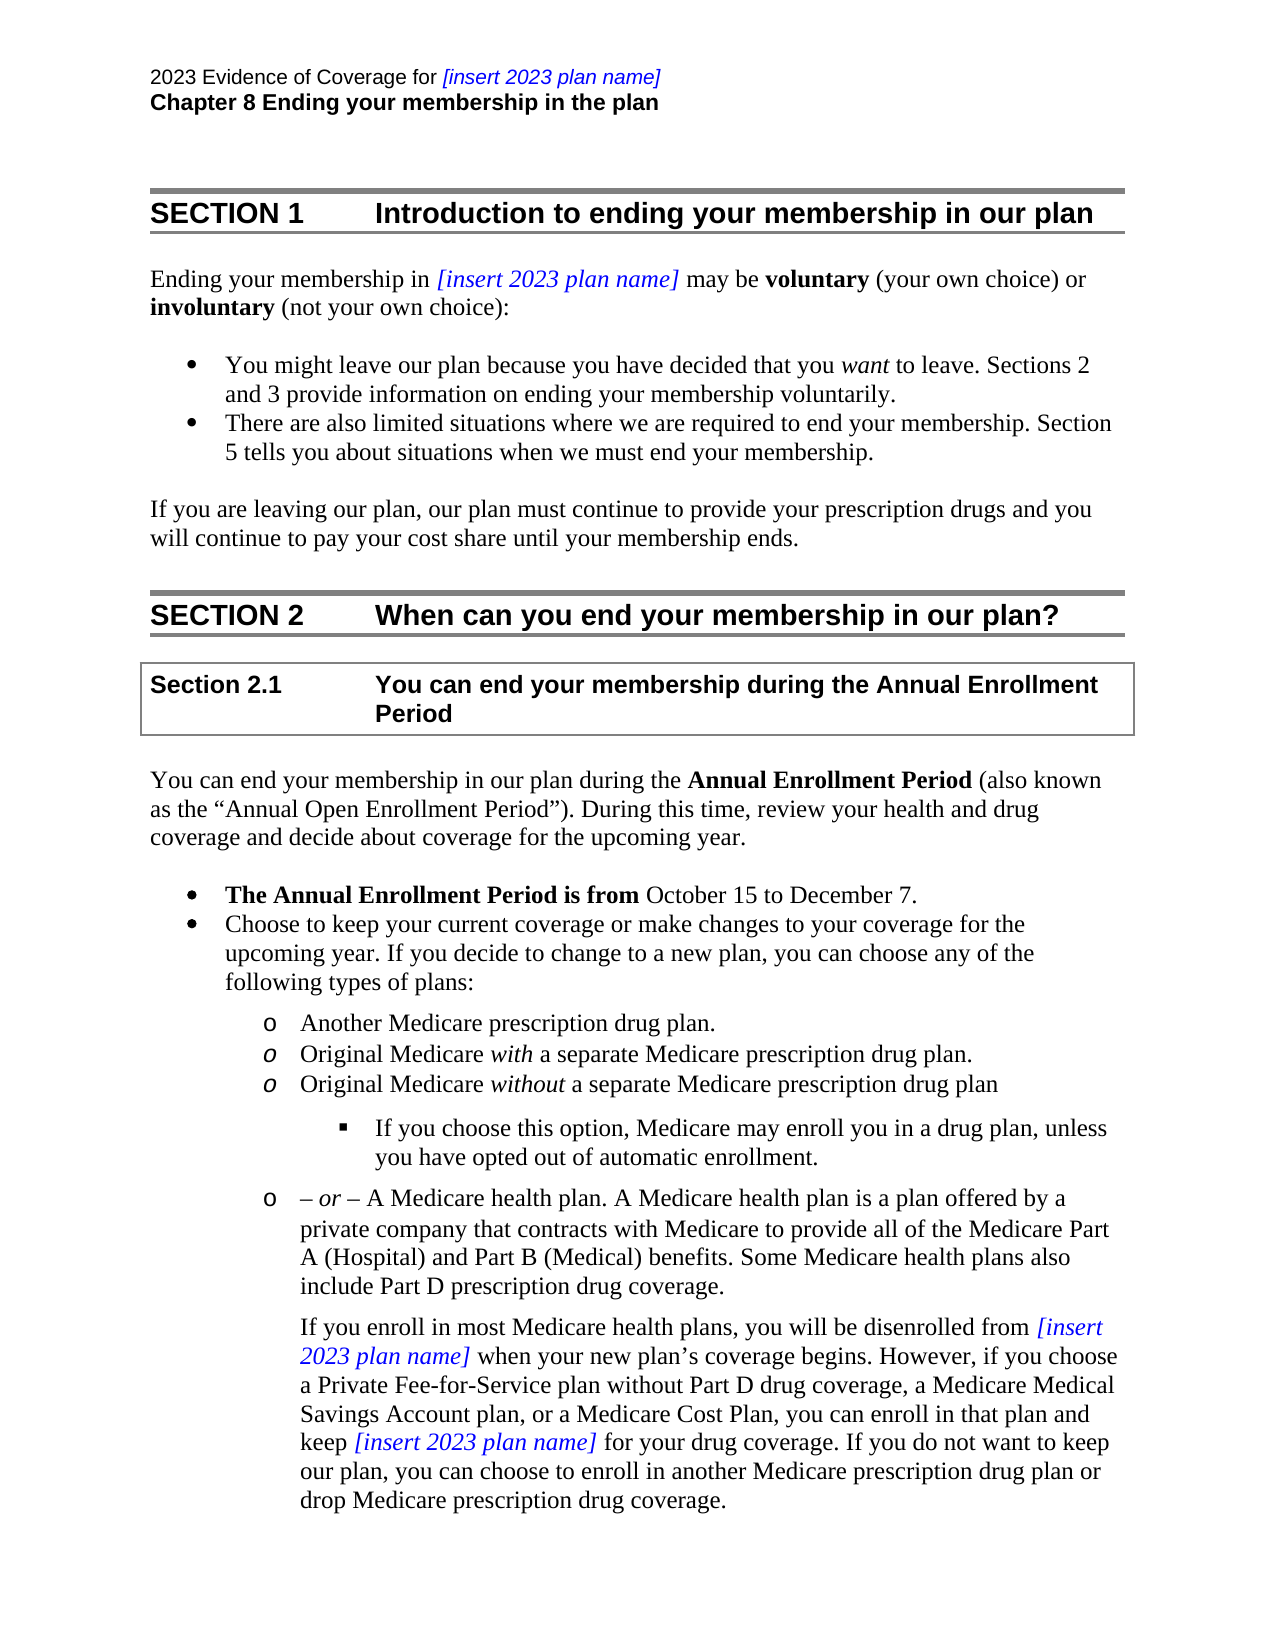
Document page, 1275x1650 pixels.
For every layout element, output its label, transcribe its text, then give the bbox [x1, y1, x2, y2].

list The Annual Enrollment Period is from October 15 to December 7. [187, 893, 1125, 922]
list There are also limited situations where we are required to end your membership. Section 5 tells you about situations when we must end your membership. [187, 420, 1125, 478]
list Original Medicare without a separate Medicare prescription drug plan [262, 1119, 1125, 1150]
list Choose to keep your current coverage or make changes to your coverage for the upcoming year. If you decide to change to a new plan, you can choose any of the following types of plans: [187, 934, 1125, 1020]
text If you are leaving our plan, our plan must continue to provide your prescription drugs and you will continue to pay your cost share until your membership ends. [150, 507, 1125, 564]
list Another Medicare prescription drug plan. [262, 1033, 1125, 1064]
list You might leave our plan because you have decided that you want to leave. Sections 2 and 3 provide information on ending your membership voluntarily. [187, 350, 1125, 408]
list Original Medicare with a separate Medicare prescription drug plan. [262, 1076, 1125, 1107]
subtitle SECTION 2 When can you end your membership in our plan? [150, 608, 1125, 646]
list – or – A Medicare health plan. A Medicare health plan is a plan offered by a private company that contracts with Medicare to provide all of the Medicare Part A (Hospital) and Part B (Medical) benefits. Some Medicare health plans also include Part D prescription drug coverage. [262, 1233, 1125, 1350]
subtitle SECTION 1 Introduction to ending your membership in our plan [150, 194, 1125, 231]
list If you choose this option, Medicare may enroll you in a drug plan, unless you have opted out of automatic enrollment. [337, 1163, 1125, 1220]
subtitle Section 2.1 You can end your membership during the Annual Enrollment Period [142, 676, 1133, 746]
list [300, 1362, 1125, 1506]
text Ending your membership in [insert 2023 plan name] may be voluntary (your own choice) or involuntary (not your own choice): [150, 264, 1125, 321]
text You can end your membership in our plan during the Annual Enrollment Period (also known as the “Annual Open Enrollment Period”). During this time, review your health and drug coverage and decide about coverage for the upcoming year. [150, 777, 1125, 864]
